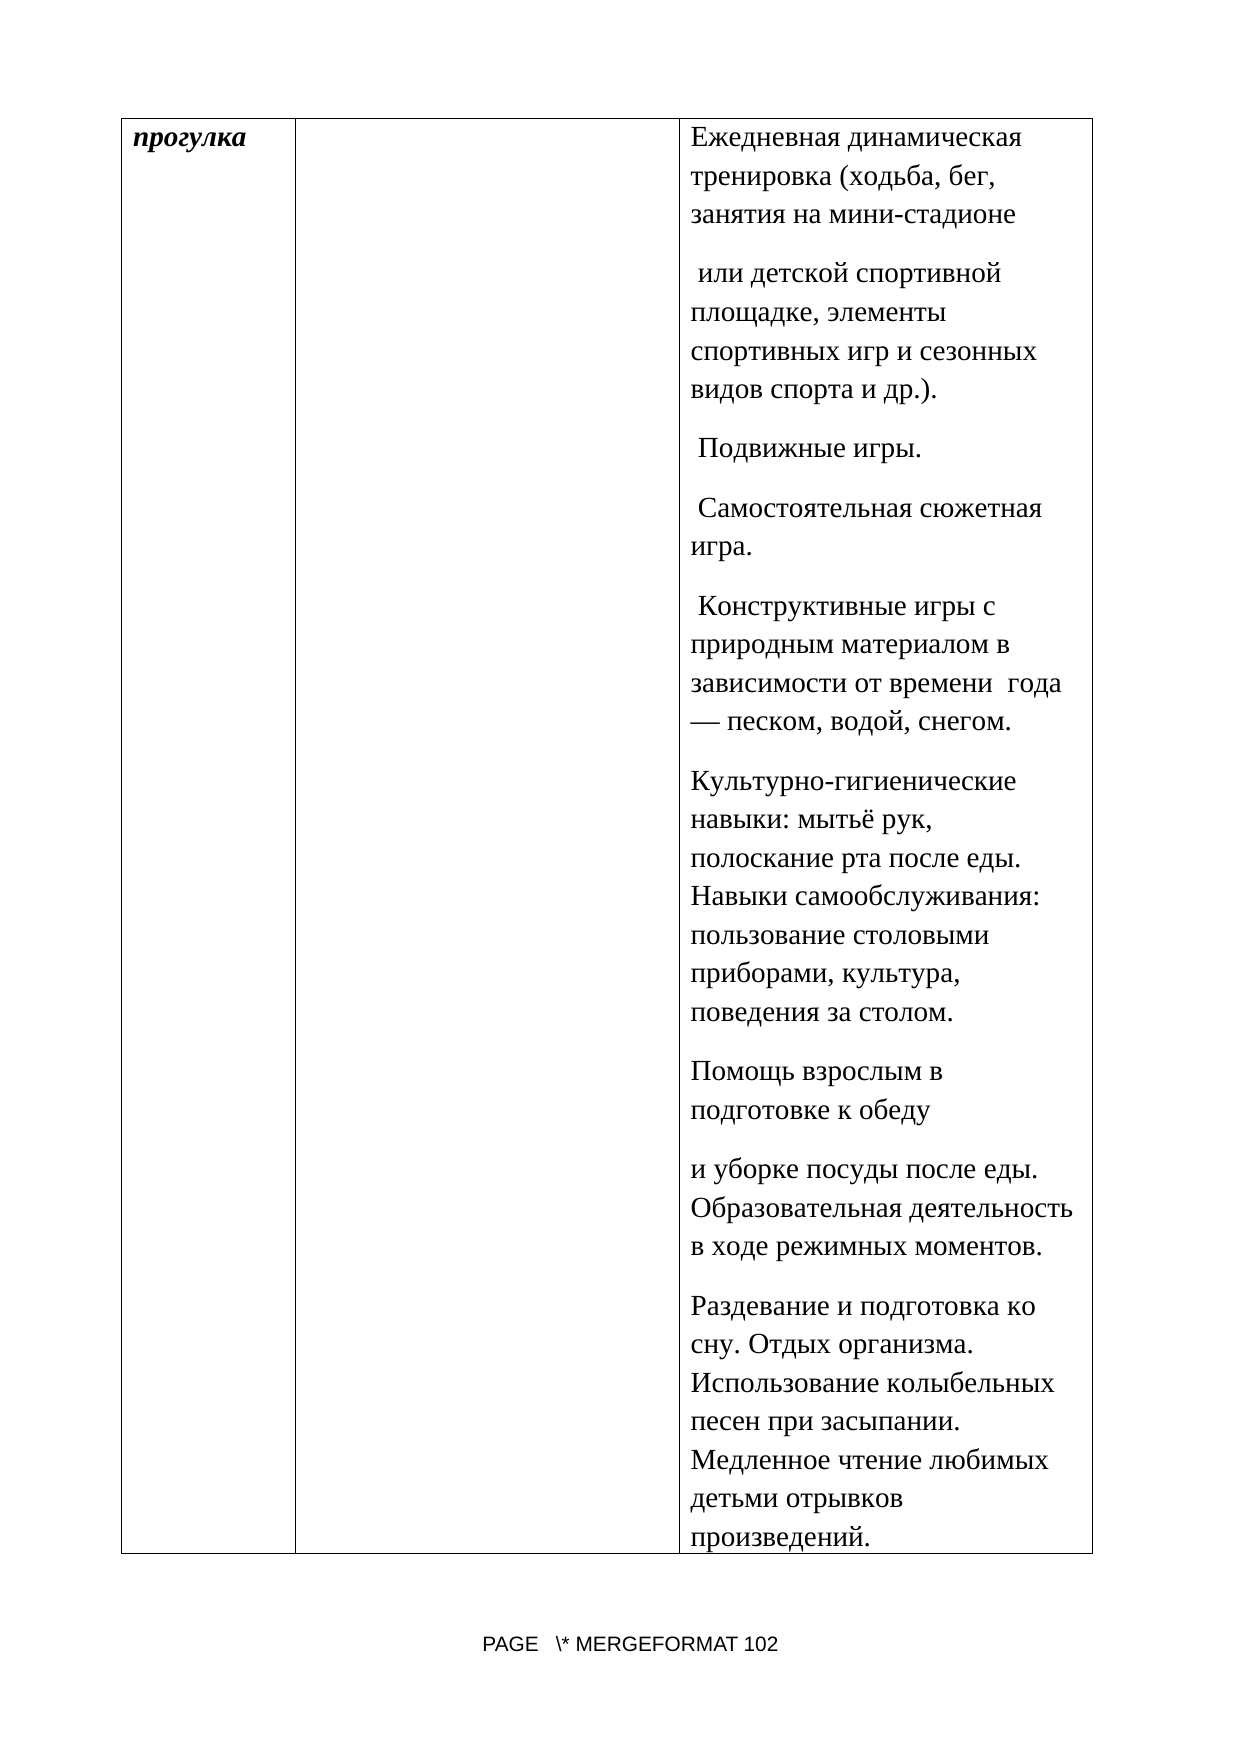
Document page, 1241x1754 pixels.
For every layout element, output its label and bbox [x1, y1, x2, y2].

table_cell [122, 119, 295, 1553]
table_cell [680, 119, 1092, 1553]
table_cell [296, 119, 679, 1553]
